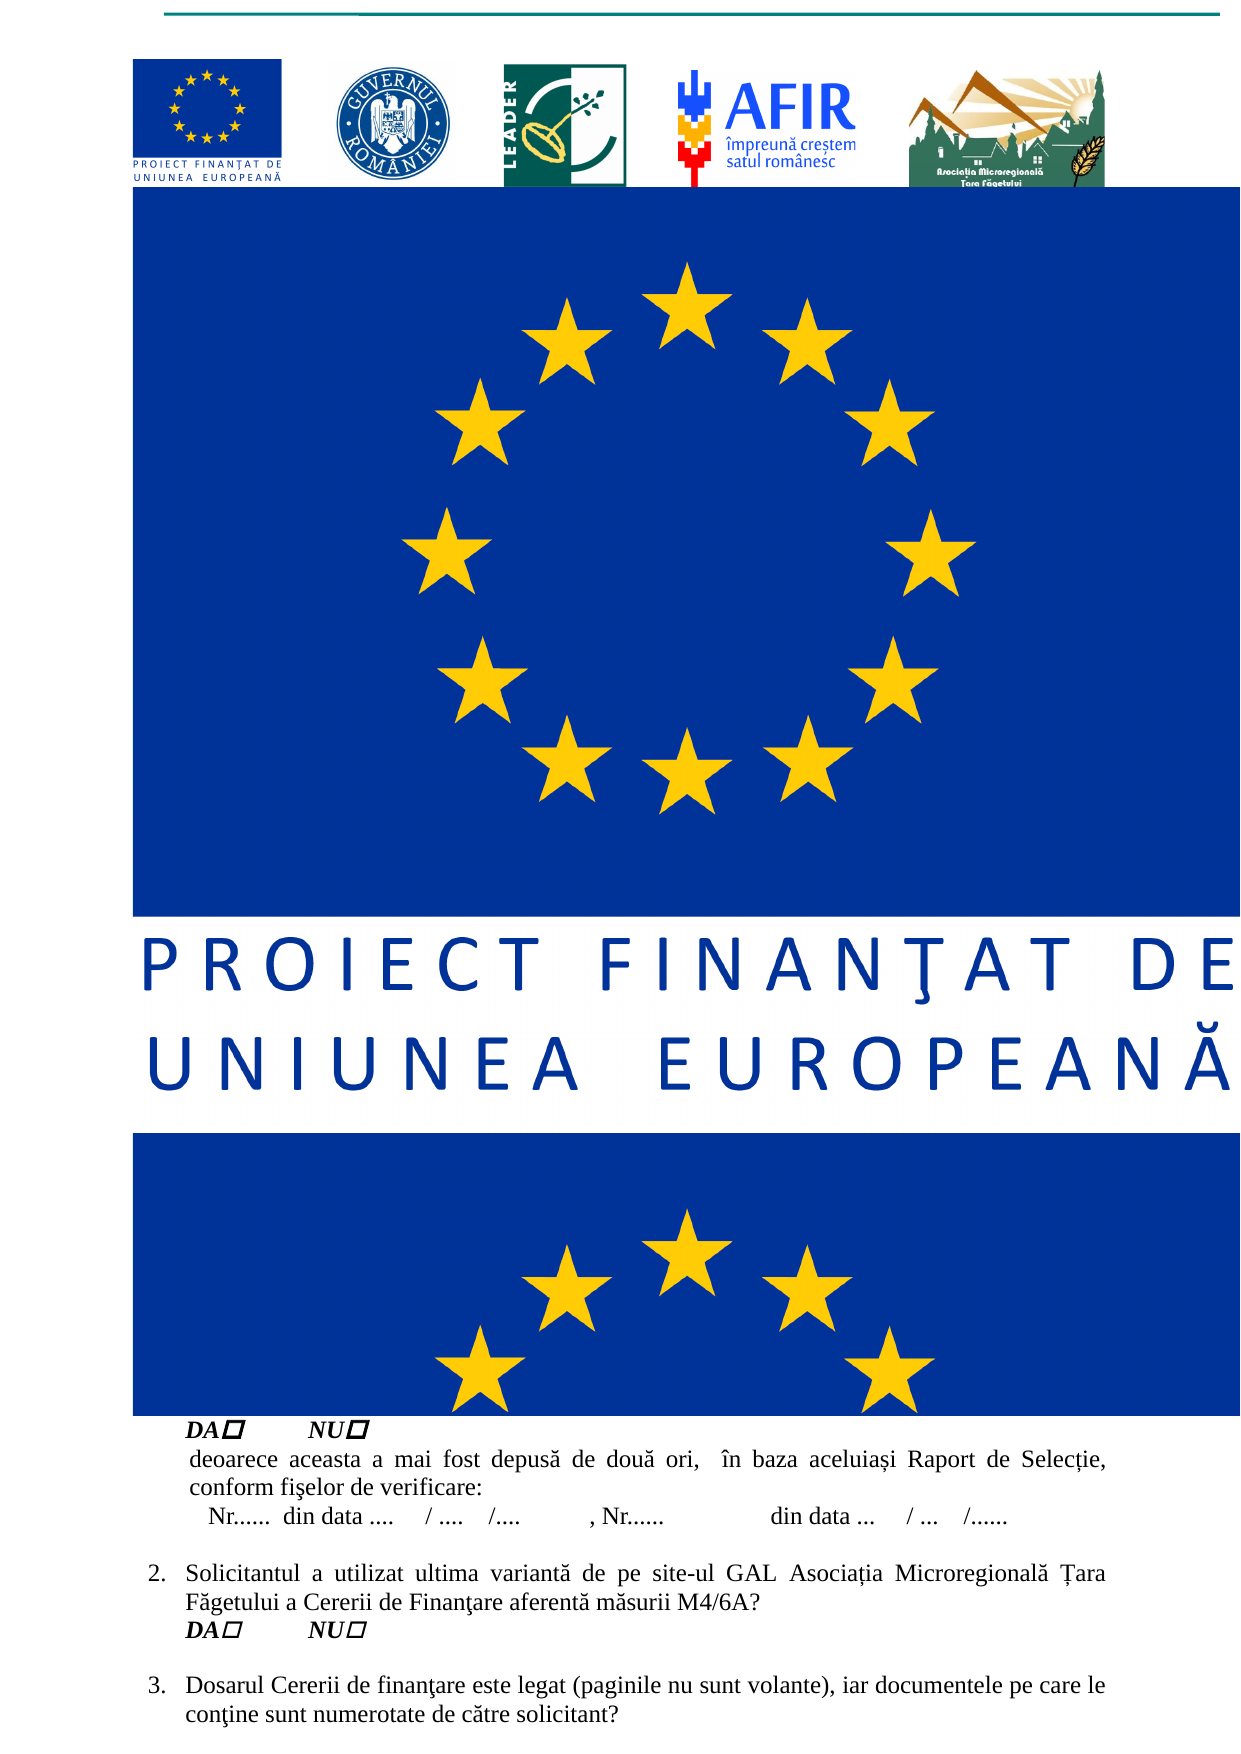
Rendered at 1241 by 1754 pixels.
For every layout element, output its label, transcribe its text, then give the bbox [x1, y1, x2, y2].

text DA NU [185, 1616, 1107, 1644]
text DA NU [133, 1416, 1107, 1444]
picture [132, 59, 1241, 1416]
list Dosarul Cererii de finanţare este legat (paginile nu sunt volante), iar documentele pe care le conţine sunt numerotate de către solicitant? [148, 1671, 1107, 1728]
text deoarece aceasta a mai fost depusă de două ori, în baza aceluiași Raport de Selecție, conform fişelor de verificare: [189, 1444, 1107, 1501]
list Solicitantul a utilizat ultima variantă de pe site-ul GAL Asociația Microregională Țara Făgetului a Cererii de Finanţare aferentă măsurii M4/6A? [148, 1558, 1107, 1616]
text Nr...... din data .... / .... /.... , Nr...... din data ... / ... /...... [133, 1501, 1107, 1530]
picture [907, 70, 1105, 186]
